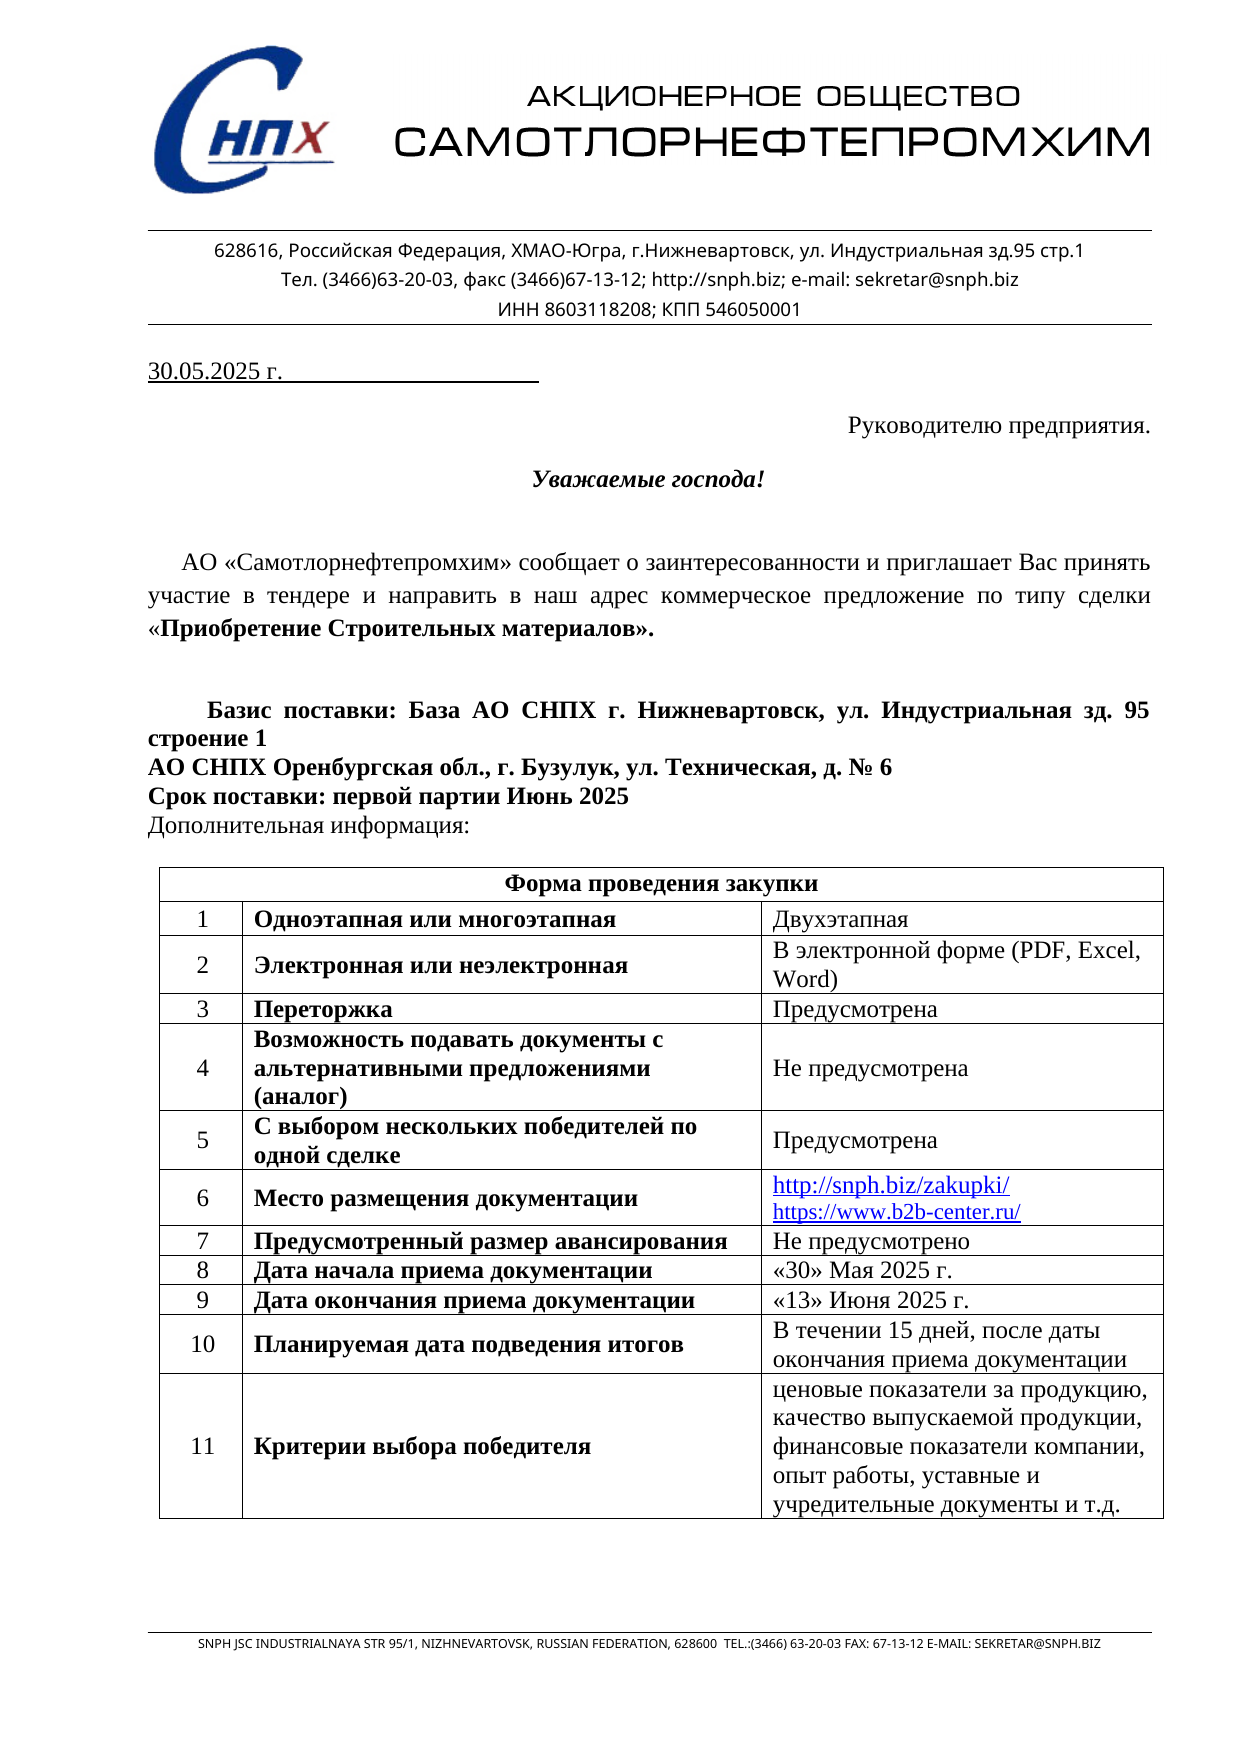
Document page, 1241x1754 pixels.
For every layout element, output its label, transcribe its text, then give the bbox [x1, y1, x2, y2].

table_cell 11 [160, 1374, 242, 1517]
table_cell 7 [160, 1226, 242, 1254]
text АО СНПХ Оренбургская обл., г. Бузулук, ул. Техническая, д. № 6 [148, 752, 1152, 781]
table_cell 10 [160, 1315, 242, 1373]
table_cell Предусмотрена [762, 1111, 1163, 1169]
text Уважаемые господа! [148, 464, 1152, 493]
table_cell Одноэтапная или многоэтапная [243, 902, 761, 934]
text АО «Самотлорнефтепромхим» сообщает о заинтересованности и приглашает Вас принять участие в тендере и направить в наш адрес коммерческое предложение по типу сделки «Приобретение Строительных материалов». [148, 547, 1152, 642]
table_cell 6 [160, 1170, 242, 1225]
table_header Форма проведения закупки [160, 868, 1163, 901]
table_cell 5 [160, 1111, 242, 1169]
table_cell http://snph.biz/zakupki/ https://www.b2b-center.ru/ [762, 1170, 1163, 1225]
table_cell Не предусмотрена [762, 1024, 1163, 1110]
table_cell Критерии выбора победителя [243, 1374, 761, 1517]
table_cell 3 [160, 994, 242, 1023]
table_cell С выбором нескольких победителей по одной сделке [243, 1111, 761, 1169]
table_cell Предусмотренный размер авансирования [243, 1226, 761, 1254]
text 30.05.2025 г. [148, 356, 1152, 385]
picture [387, 54, 1167, 165]
table_cell Электронная или неэлектронная [243, 936, 761, 993]
table_cell Предусмотрена [762, 994, 1163, 1023]
table_cell 4 [160, 1024, 242, 1110]
text Руководителю предприятия. [148, 410, 1152, 439]
text Дополнительная информация: [148, 810, 1152, 838]
table_cell В течении 15 дней, после даты окончания приема документации [762, 1315, 1163, 1373]
table_cell Переторжка [243, 994, 761, 1023]
table_cell В электронной форме (PDF, Excel, Word) [762, 936, 1163, 993]
table_cell Двухэтапная [762, 902, 1163, 934]
table_cell Дата окончания приема документации [243, 1285, 761, 1314]
text Базис поставки: База АО СНПХ г. Нижневартовск, ул. Индустриальная зд. 95 строение 1 [148, 695, 1152, 752]
table_cell «13» Июня 2025 г. [762, 1285, 1163, 1314]
table_cell Не предусмотрено [762, 1226, 1163, 1254]
table_cell Место размещения документации [243, 1170, 761, 1225]
table_cell 2 [160, 936, 242, 993]
table_cell Планируемая дата подведения итогов [243, 1315, 761, 1373]
table_cell Дата начала приема документации [243, 1256, 761, 1284]
table_cell ценовые показатели за продукцию, качество выпускаемой продукции, финансовые показатели компании, опыт работы, уставные и учредительные документы и т.д. [762, 1374, 1163, 1517]
picture [152, 45, 337, 196]
table_cell 8 [160, 1256, 242, 1284]
table_cell 9 [160, 1285, 242, 1314]
table_cell 1 [160, 902, 242, 934]
table_cell Возможность подавать документы с альтернативными предложениями (аналог) [243, 1024, 761, 1110]
table_cell «30» Мая 2025 г. [762, 1256, 1163, 1284]
text Срок поставки: первой партии Июнь 2025 [148, 781, 1152, 810]
